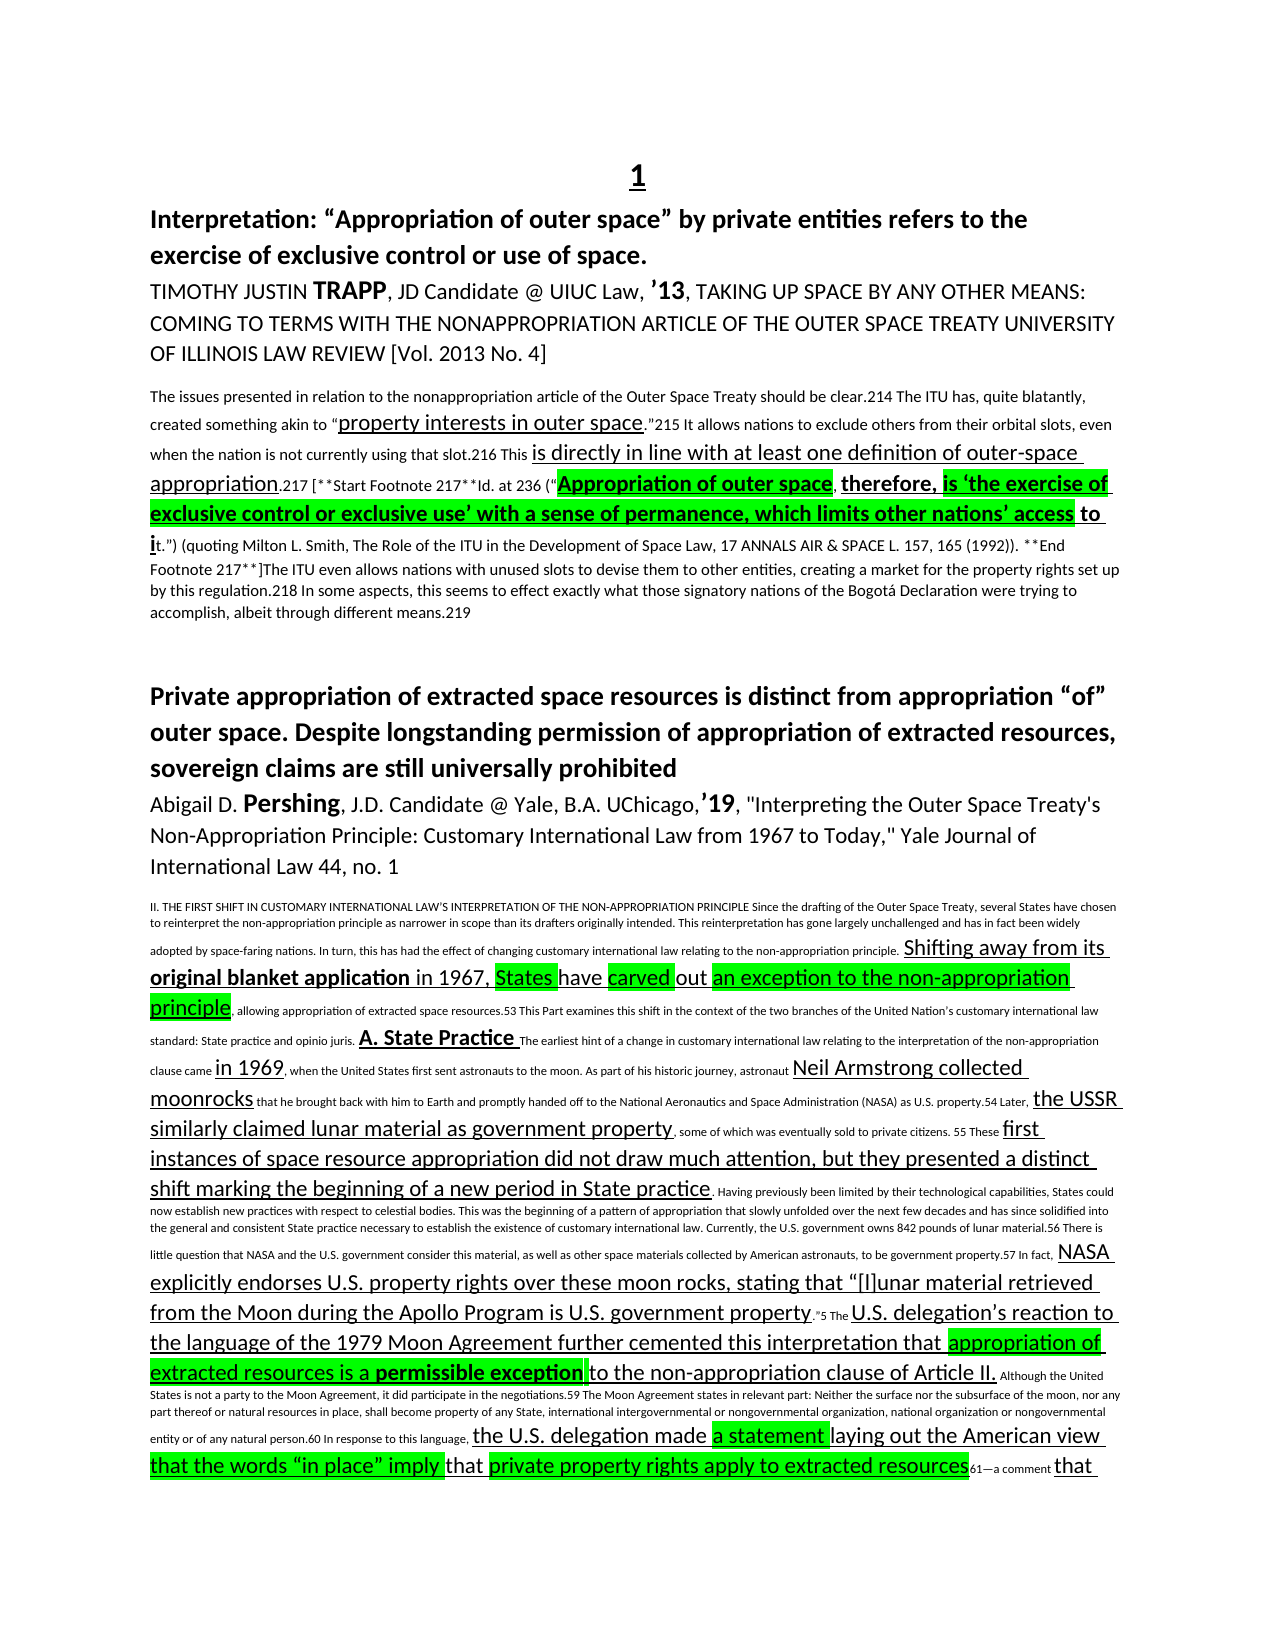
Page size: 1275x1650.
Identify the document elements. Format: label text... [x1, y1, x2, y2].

subtitle Interpretation: “Appropriation of outer space” by private entities refers to the exercise of exclusive control or use of space. [150, 202, 1125, 271]
text Abigail D. Pershing, J.D. Candidate @ Yale, B.A. UChicago,’19, "Interpreting the Outer Space Treaty's Non-Appropriation Principle: Customary International Law from 1967 to Today," Yale Journal of International Law 44, no. 1 [150, 786, 1125, 880]
subtitle Private appropriation of extracted space resources is distinct from appropriation “of” outer space. Despite longstanding permission of appropriation of extracted resources, sovereign claims are still universally prohibited [150, 679, 1125, 784]
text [150, 899, 1125, 1480]
text The issues presented in relation to the nonappropriation article of the Outer Space Treaty should be clear.214 The ITU has, quite blatantly, created something akin to “property interests in outer space.”215 It allows nations to exclude others from their orbital slots, even when the nation is not currently using that slot.216 This is directly in line with at least one definition of outer-space appropriation.217 [**Start Footnote 217**Id. at 236 (“Appropriation of outer space, therefore, is ‘the exercise of exclusive control or exclusive use’ with a sense of permanence, which limits other nations’ access to it.”) (quoting Milton L. Smith, The Role of the ITU in the Development of Space Law, 17 ANNALS AIR & SPACE L. 157, 165 (1992)). **End Footnote 217**]The ITU even allows nations with unused slots to devise them to other entities, creating a market for the property rights set up by this regulation.218 In some aspects, this seems to effect exactly what those signatory nations of the Bogotá Declaration were trying to accomplish, albeit through different means.219 [150, 386, 1125, 623]
subtitle 1 [150, 154, 1125, 195]
text TIMOTHY JUSTIN TRAPP, JD Candidate @ UIUC Law, ’13, TAKING UP SPACE BY ANY OTHER MEANS: COMING TO TERMS WITH THE NONAPPROPRIATION ARTICLE OF THE OUTER SPACE TREATY UNIVERSITY OF ILLINOIS LAW REVIEW [Vol. 2013 No. 4] [150, 273, 1125, 367]
